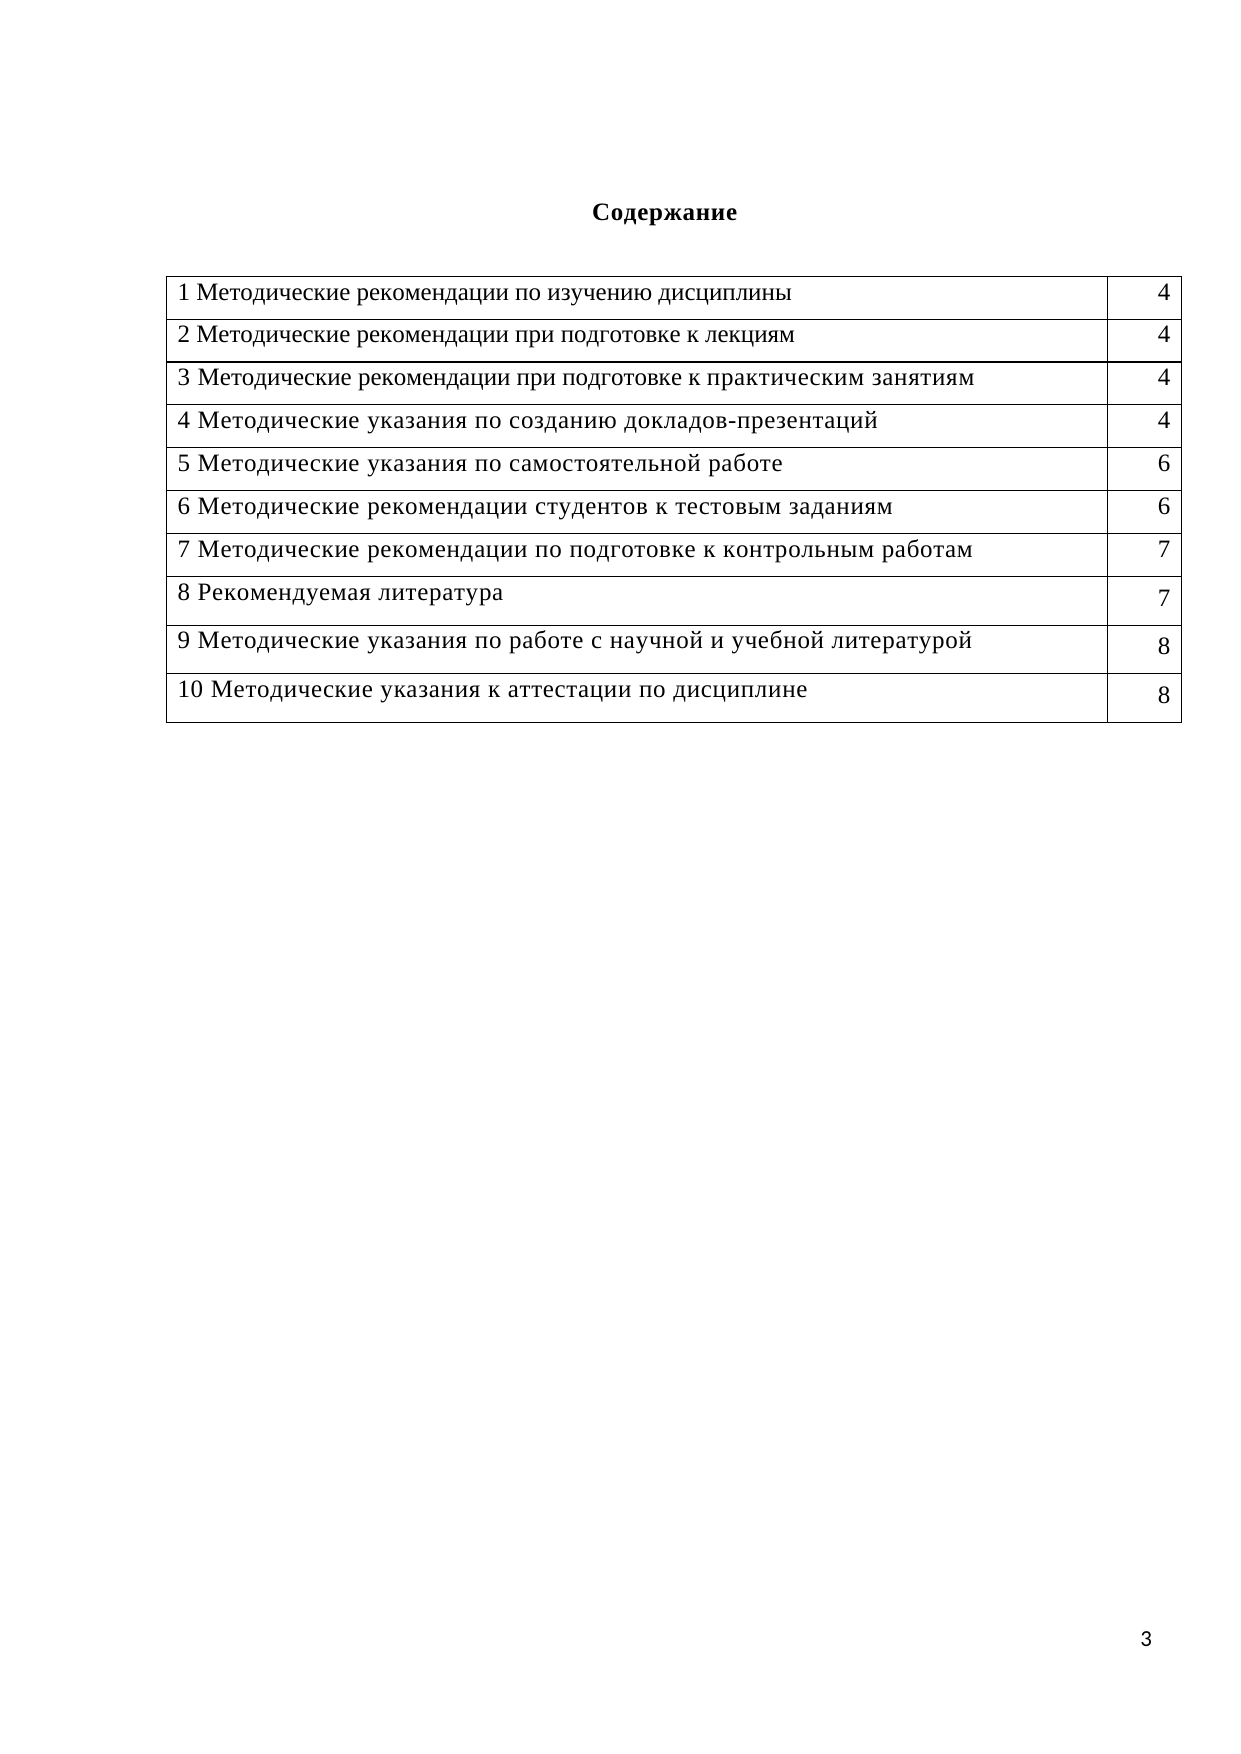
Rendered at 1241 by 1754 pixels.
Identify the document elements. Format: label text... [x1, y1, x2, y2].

table_cell 2 Методические рекомендации при подготовке к лекциям [167, 320, 1107, 361]
table_cell 5 Методические указания по самостоятельной работе [167, 448, 1107, 490]
table_cell 6 Методические рекомендации студентов к тестовым заданиям [167, 491, 1107, 533]
table_cell 8 [1108, 626, 1181, 673]
table_cell 10 Методические указания к аттестации по дисциплине [167, 674, 1107, 722]
table_cell 6 [1108, 491, 1181, 533]
table_cell 3 Методические рекомендации при подготовке к практическим занятиям [167, 363, 1107, 404]
table_cell 8 Рекомендуемая литература [167, 577, 1107, 624]
text Содержание [177, 197, 1152, 226]
table_cell 9 Методические указания по работе с научной и учебной литературой [167, 626, 1107, 673]
table_cell 4 [1108, 405, 1181, 447]
table_header 1 Методические рекомендации по изучению дисциплины [167, 277, 1107, 318]
table_header 4 [1108, 277, 1181, 318]
table_cell 4 Методические указания по созданию докладов-презентаций [167, 405, 1107, 447]
table_cell 4 [1108, 363, 1181, 404]
table_cell 8 [1108, 674, 1181, 722]
table_cell 7 [1108, 534, 1181, 576]
table_cell 7 [1108, 577, 1181, 624]
table_cell 6 [1108, 448, 1181, 490]
table_cell 7 Методические рекомендации по подготовке к контрольным работам [167, 534, 1107, 576]
table_cell 4 [1108, 320, 1181, 361]
